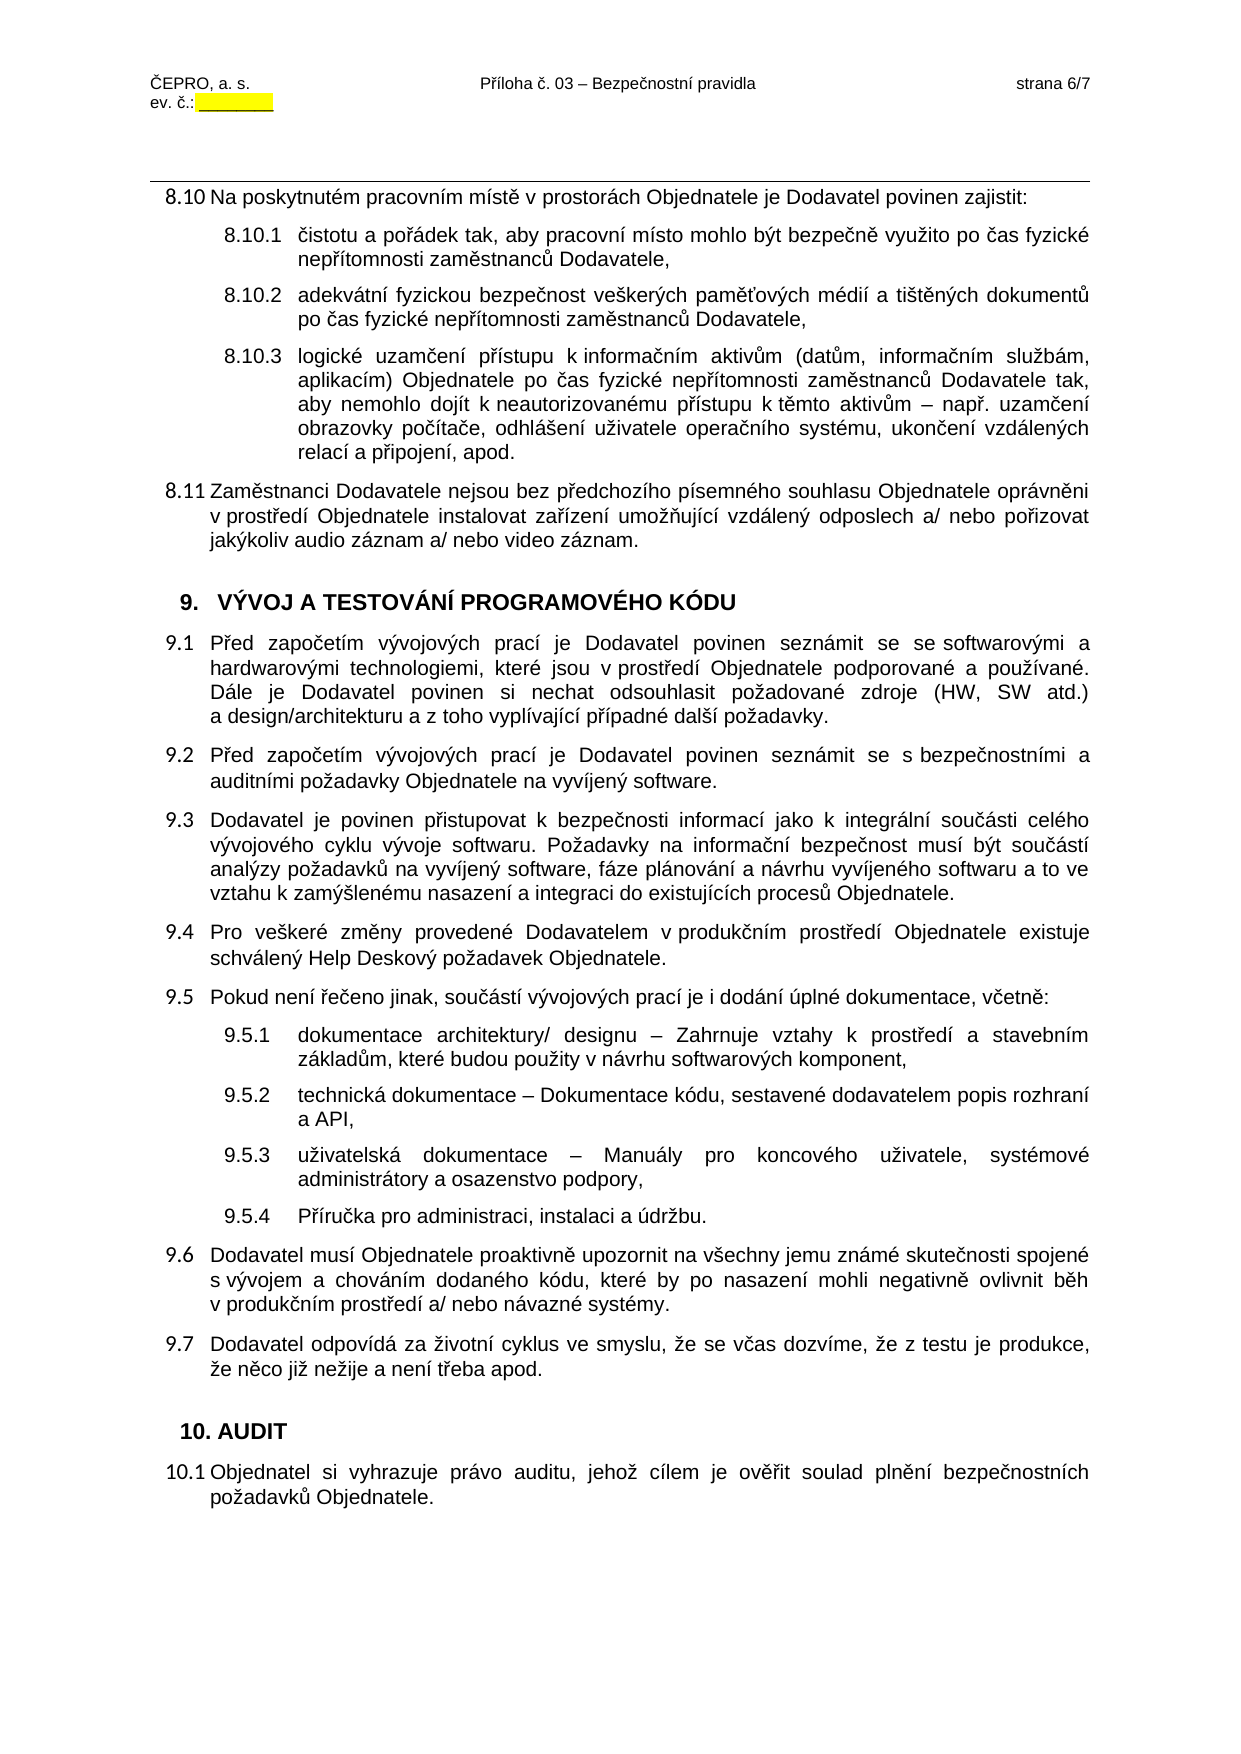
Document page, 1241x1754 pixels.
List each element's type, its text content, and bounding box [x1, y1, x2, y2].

subtitle Audit [179, 1418, 1090, 1444]
list Pokud není řečeno jinak, součástí vývojových prací je i dodání úplné dokumentace, včetně: [165, 982, 1090, 1010]
list Pro veškeré změny provedené Dodavatelem v produkčním prostředí Objednatele existuje schválený Help Deskový požadavek Objednatele. [165, 917, 1090, 969]
list Objednatel si vyhrazuje právo auditu, jehož cílem je ověřit soulad plnění bezpečnostních požadavků Objednatele. [165, 1457, 1090, 1509]
list Příručka pro administraci, instalaci a údržbu. [224, 1204, 1090, 1228]
list Zaměstnanci Dodavatele nejsou bez předchozího písemného souhlasu Objednatele oprávněni v prostředí Objednatele instalovat zařízení umožňující vzdálený odposlech a/ nebo pořizovat jakýkoliv audio záznam a/ nebo video záznam. [165, 476, 1090, 552]
list Na poskytnutém pracovním místě v prostorách Objednatele je Dodavatel povinen zajistit: [165, 182, 1090, 210]
list adekvátní fyzickou bezpečnost veškerých paměťových médií a tištěných dokumentů po čas fyzické nepřítomnosti zaměstnanců Dodavatele, [224, 283, 1090, 331]
list Dodavatel musí Objednatele proaktivně upozornit na všechny jemu známé skutečnosti spojené s vývojem a chováním dodaného kódu, které by po nasazení mohli negativně ovlivnit běh v produkčním prostředí a/ nebo návazné systémy. [165, 1240, 1090, 1316]
subtitle Vývoj a testování programového kódu [179, 589, 1090, 616]
list Dodavatel je povinen přistupovat k bezpečnosti informací jako k integrální součásti celého vývojového cyklu vývoje softwaru. Požadavky na informační bezpečnost musí být součástí analýzy požadavků na vyvíjený software, fáze plánování a návrhu vyvíjeného softwaru a to ve vztahu k zamýšlenému nasazení a integraci do existujících procesů Objednatele. [165, 805, 1090, 905]
list čistotu a pořádek tak, aby pracovní místo mohlo být bezpečně využito po čas fyzické nepřítomnosti zaměstnanců Dodavatele, [224, 223, 1090, 271]
list Před započetím vývojových prací je Dodavatel povinen seznámit se se softwarovými a hardwarovými technologiemi, které jsou v prostředí Objednatele podporované a používané. Dále je Dodavatel povinen si nechat odsouhlasit požadované zdroje (HW, SW atd.) a design/architekturu a z toho vyplívající případné další požadavky. [165, 628, 1090, 728]
list Před započetím vývojových prací je Dodavatel povinen seznámit se s bezpečnostními a auditními požadavky Objednatele na vyvíjený software. [165, 741, 1090, 793]
list logické uzamčení přístupu k informačním aktivům (datům, informačním službám, aplikacím) Objednatele po čas fyzické nepřítomnosti zaměstnanců Dodavatele tak, aby nemohlo dojít k neautorizovanému přístupu k těmto aktivům – např. uzamčení obrazovky počítače, odhlášení uživatele operačního systému, ukončení vzdálených relací a připojení, apod. [224, 344, 1090, 463]
list technická dokumentace – Dokumentace kódu, sestavené dodavatelem popis rozhraní a API, [224, 1083, 1090, 1131]
list uživatelská dokumentace – Manuály pro koncového uživatele, systémové administrátory a osazenstvo podpory, [224, 1143, 1090, 1191]
list dokumentace architektury/ designu – Zahrnuje vztahy k prostředí a stavebním základům, které budou použity v návrhu softwarových komponent, [224, 1022, 1090, 1070]
list Dodavatel odpovídá za životní cyklus ve smyslu, že se včas dozvíme, že z testu je produkce, že něco již nežije a není třeba apod. [165, 1329, 1090, 1381]
